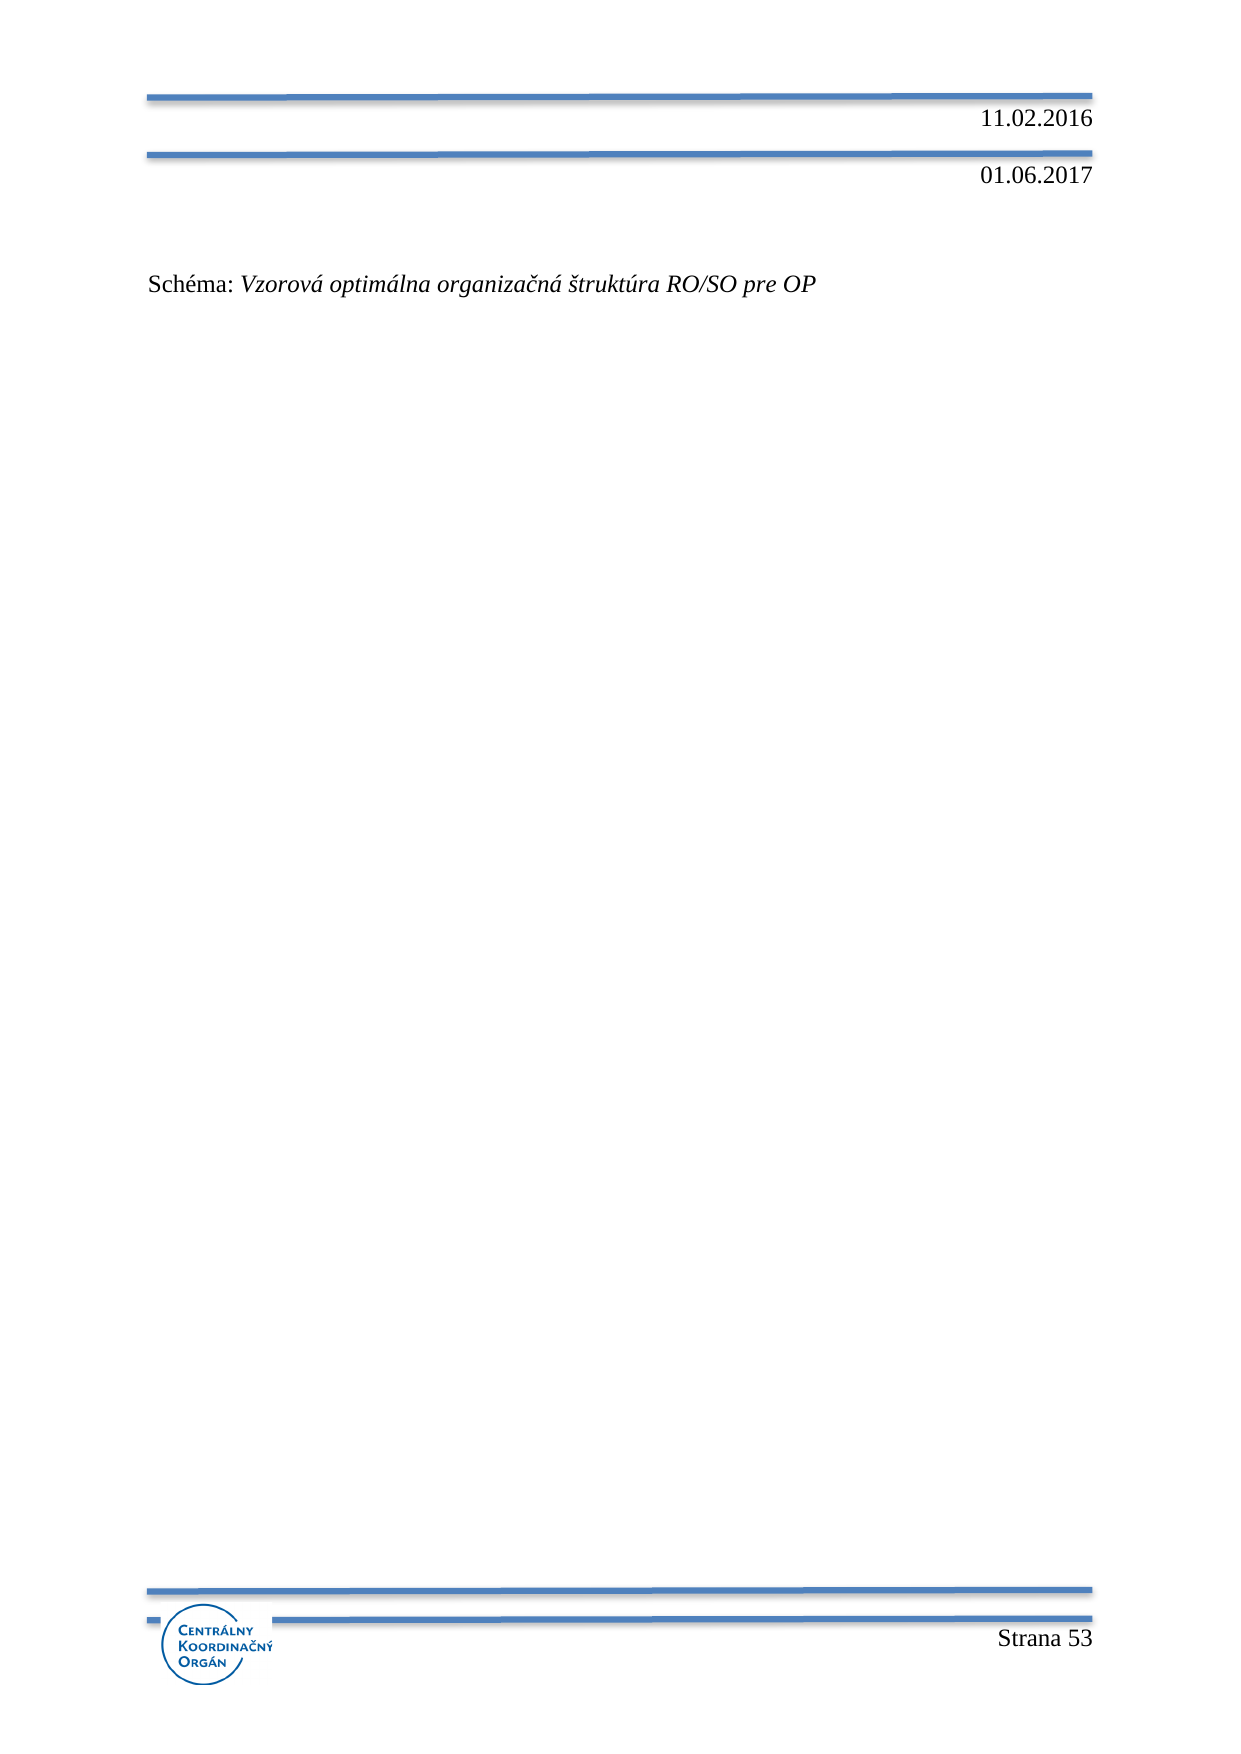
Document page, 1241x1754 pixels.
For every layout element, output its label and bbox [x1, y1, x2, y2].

picture [159, 1602, 272, 1684]
